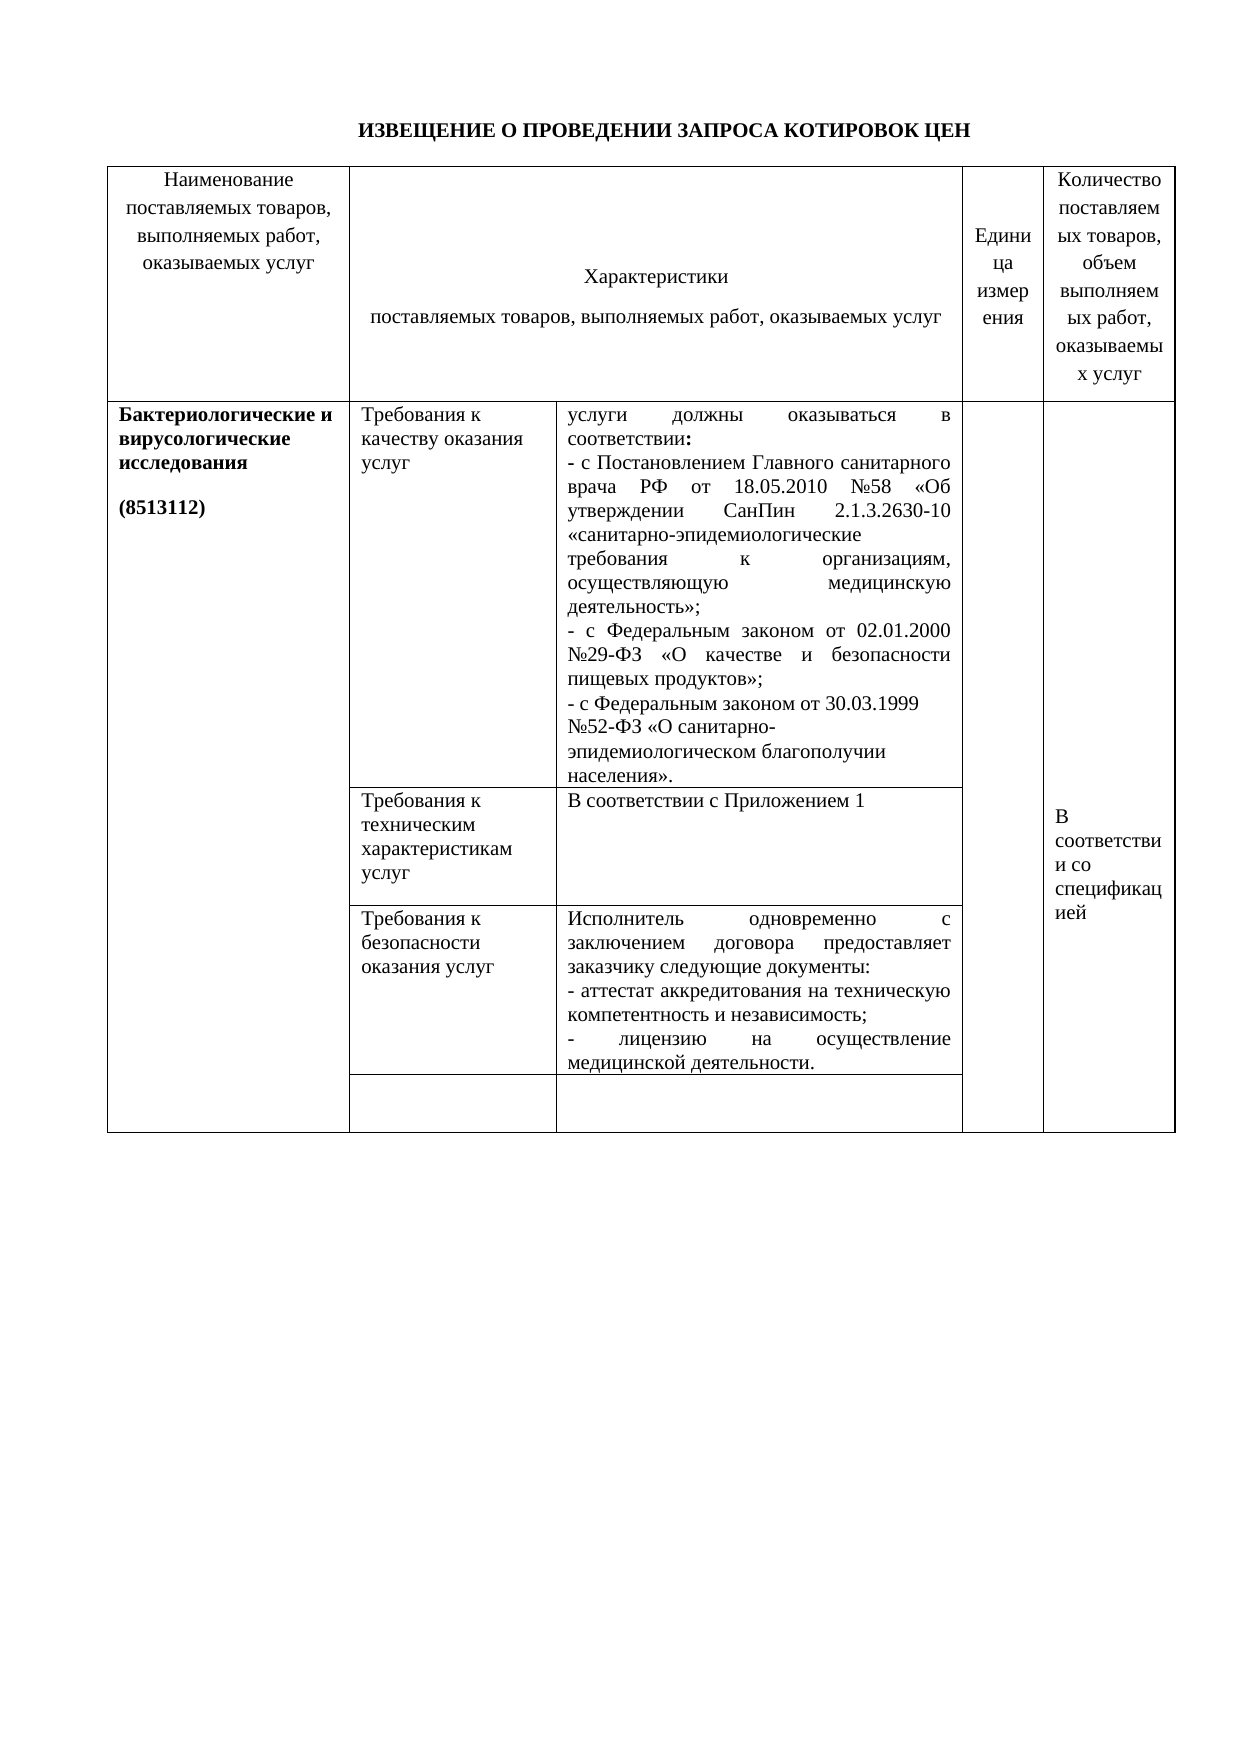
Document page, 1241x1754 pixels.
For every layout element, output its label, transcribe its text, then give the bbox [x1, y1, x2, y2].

table_cell [557, 1075, 962, 1132]
table_cell Исполнитель одновременно с заключением договора предоставляет заказчику следующие документы: - аттестат аккредитования на техническую компетентность и независимость; - лицензию на осуществление медицинской деятельности. [557, 906, 962, 1074]
table_header Единица измерения [963, 167, 1043, 401]
table_cell В соответствии с Приложением 1 [557, 788, 962, 905]
table_cell Требования к безопасности оказания услуг [350, 906, 556, 1074]
table_cell услуги должны оказываться в соответствии: - с Постановлением Главного санитарного врача РФ от 18.05.2010 №58 «Об утверждении СанПин 2.1.3.2630-10 «санитарно-эпидемиологические требования к организациям, осуществляющую медицинскую деятельность»; - с Федеральным законом от 02.01.2000 №29-ФЗ «О качестве и безопасности пищевых продуктов»; - с Федеральным законом от 30.03.1999 №52-ФЗ «О санитарно-эпидемиологическом благополучии населения». [557, 402, 962, 787]
table_cell [350, 1075, 556, 1132]
table_cell Требования к качеству оказания услуг [350, 402, 556, 787]
table_header Наименование поставляемых товаров, выполняемых работ, оказываемых услуг [108, 167, 349, 401]
table_cell [963, 402, 1043, 1132]
text ИЗВЕЩЕНИЕ О ПРОВЕДЕНИИ ЗАПРОСА КОТИРОВОК ЦЕН [177, 118, 1152, 142]
table_header Количество поставляемых товаров, объем выполняемых работ, оказываемых услуг [1044, 167, 1174, 401]
table_cell Бактериологические и вирусологические исследования (8513112) [108, 402, 349, 1132]
table_header Характеристики поставляемых товаров, выполняемых работ, оказываемых услуг [350, 167, 962, 401]
table_cell В соответствии со спецификацией [1044, 402, 1174, 1132]
table_cell Требования к техническим характеристикам услуг [350, 788, 556, 905]
